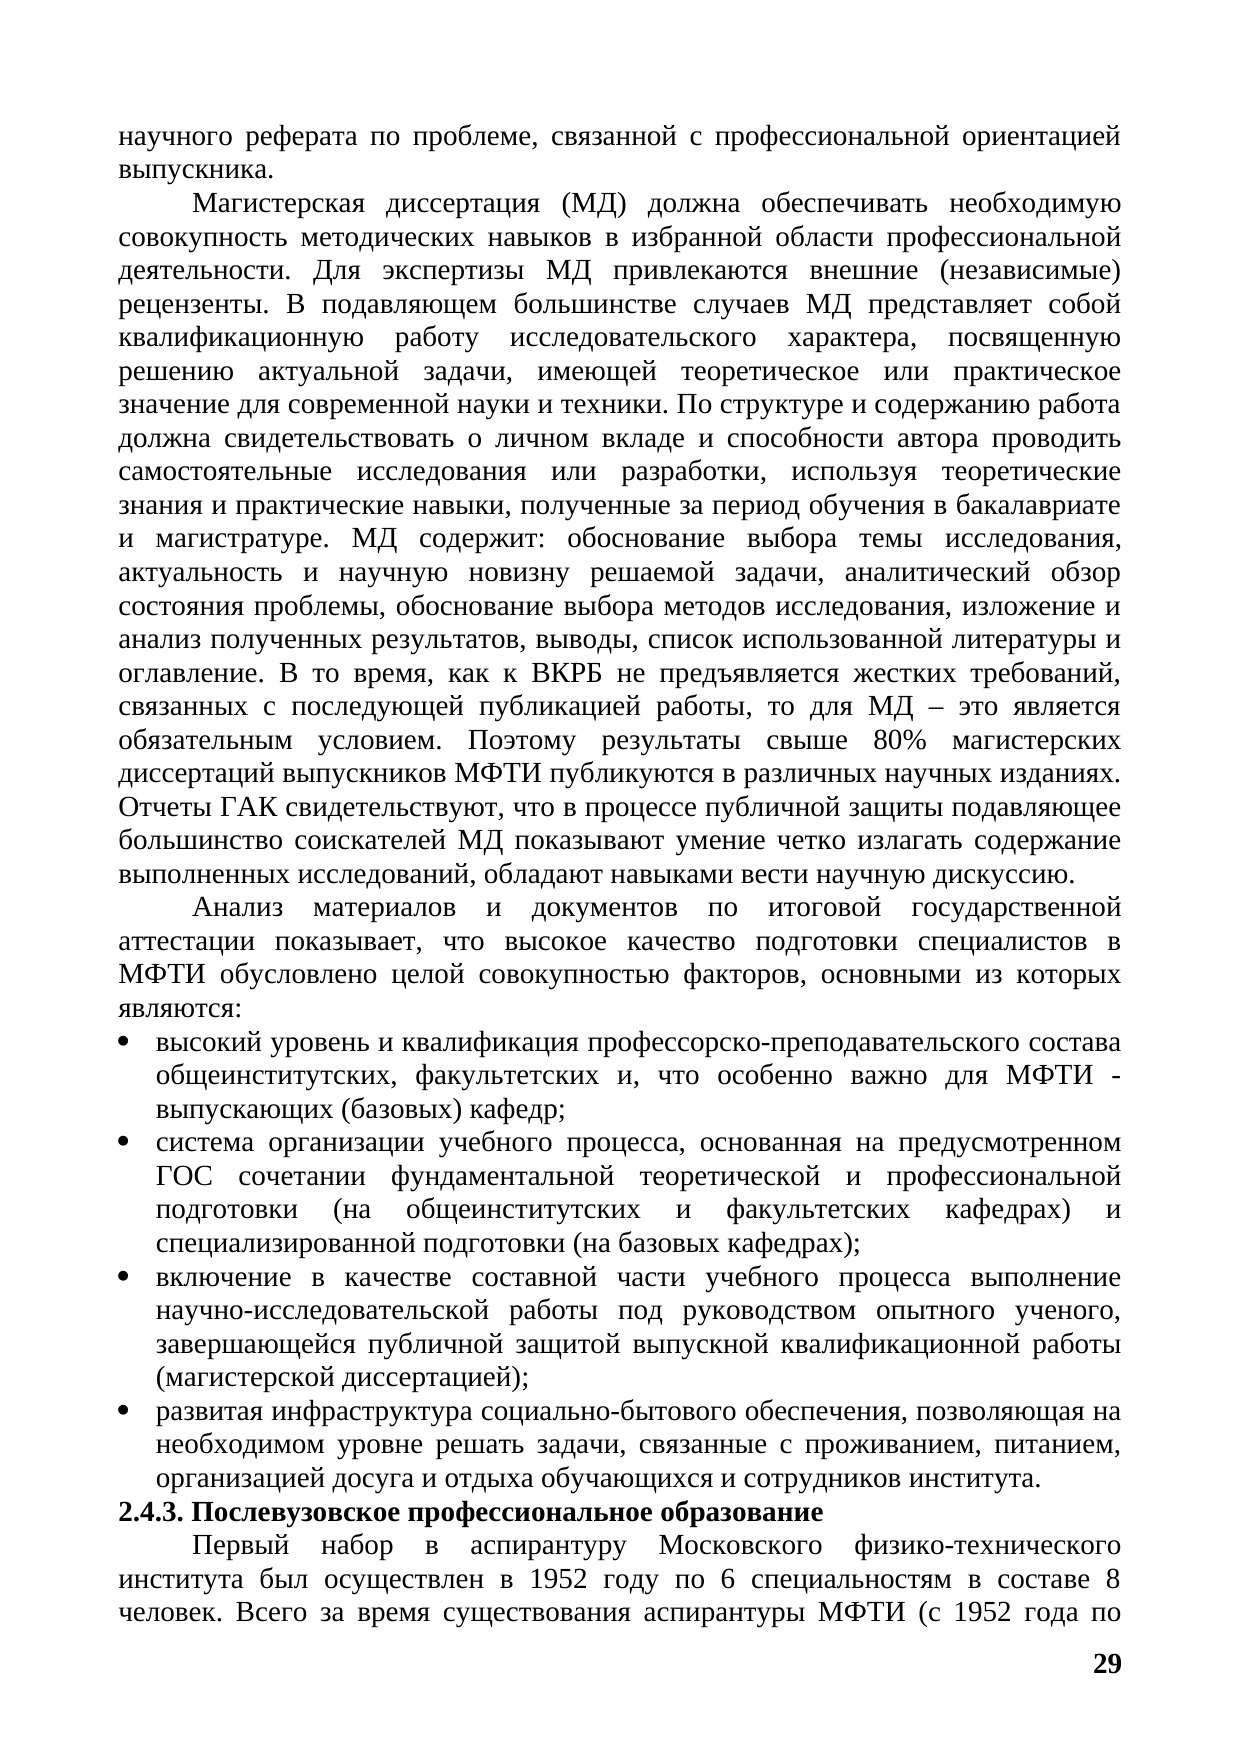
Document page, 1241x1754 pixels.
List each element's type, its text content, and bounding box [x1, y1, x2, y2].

list система организации учебного процесса, основанная на предусмотренном ГОС сочетании фундаментальной теоретической и профессиональной подготовки (на общеинститутских и факультетских кафедрах) и специализированной подготовки (на базовых кафедрах); [118, 1124, 1122, 1259]
list включение в качестве составной части учебного процесса выполнение научно-исследовательской работы под руководством опытного ученого, завершающейся публичной защитой выпускной квалификационной работы (магистерской диссертацией); [118, 1259, 1122, 1393]
text 2.4.3. Послевузовское профессиональное образование [118, 1494, 1122, 1527]
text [118, 118, 1122, 185]
list высокий уровень и квалификация профессорско-преподавательского состава общеинститутских, факультетских и, что особенно важно для МФТИ - выпускающих (базовых) кафедр; [118, 1024, 1122, 1124]
text Анализ материалов и документов по итоговой государственной аттестации показывает, что высокое качество подготовки специалистов в МФТИ обусловлено целой совокупностью факторов, основными из которых являются: [118, 889, 1122, 1024]
text Магистерская диссертация (МД) должна обеспечивать необходимую совокупность методических навыков в избранной области профессиональной деятельности. Для экспертизы МД привлекаются внешние (независимые) рецензенты. В подавляющем большинстве случаев МД представляет собой квалификационную работу исследовательского характера, посвященную решению актуальной задачи, имеющей теоретическое или практическое значение для современной науки и техники. По структуре и содержанию работа должна свидетельствовать о личном вкладе и способности автора проводить самостоятельные исследования или разработки, используя теоретические знания и практические навыки, полученные за период обучения в бакалавриате и магистратуре. МД содержит: обоснование выбора темы исследования, актуальность и научную новизну решаемой задачи, аналитический обзор состояния проблемы, обоснование выбора методов исследования, изложение и анализ полученных результатов, выводы, список использованной литературы и оглавление. В то время, как к ВКРБ не предъявляется жестких требований, связанных с последующей публикацией работы, то для МД – это является обязательным условием. Поэтому результаты свыше 80% магистерских диссертаций выпускников МФТИ публикуются в различных научных изданиях. Отчеты ГАК свидетельствуют, что в процессе публичной защиты подавляющее большинство соискателей МД показывают умение четко излагать содержание выполненных исследований, обладают навыками вести научную дискуссию. [118, 185, 1122, 889]
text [118, 1527, 1122, 1628]
list развитая инфраструктура социально-бытового обеспечения, позволяющая на необходимом уровне решать задачи, связанные с проживанием, питанием, организацией досуга и отдыха обучающихся и сотрудников института. [118, 1393, 1122, 1494]
